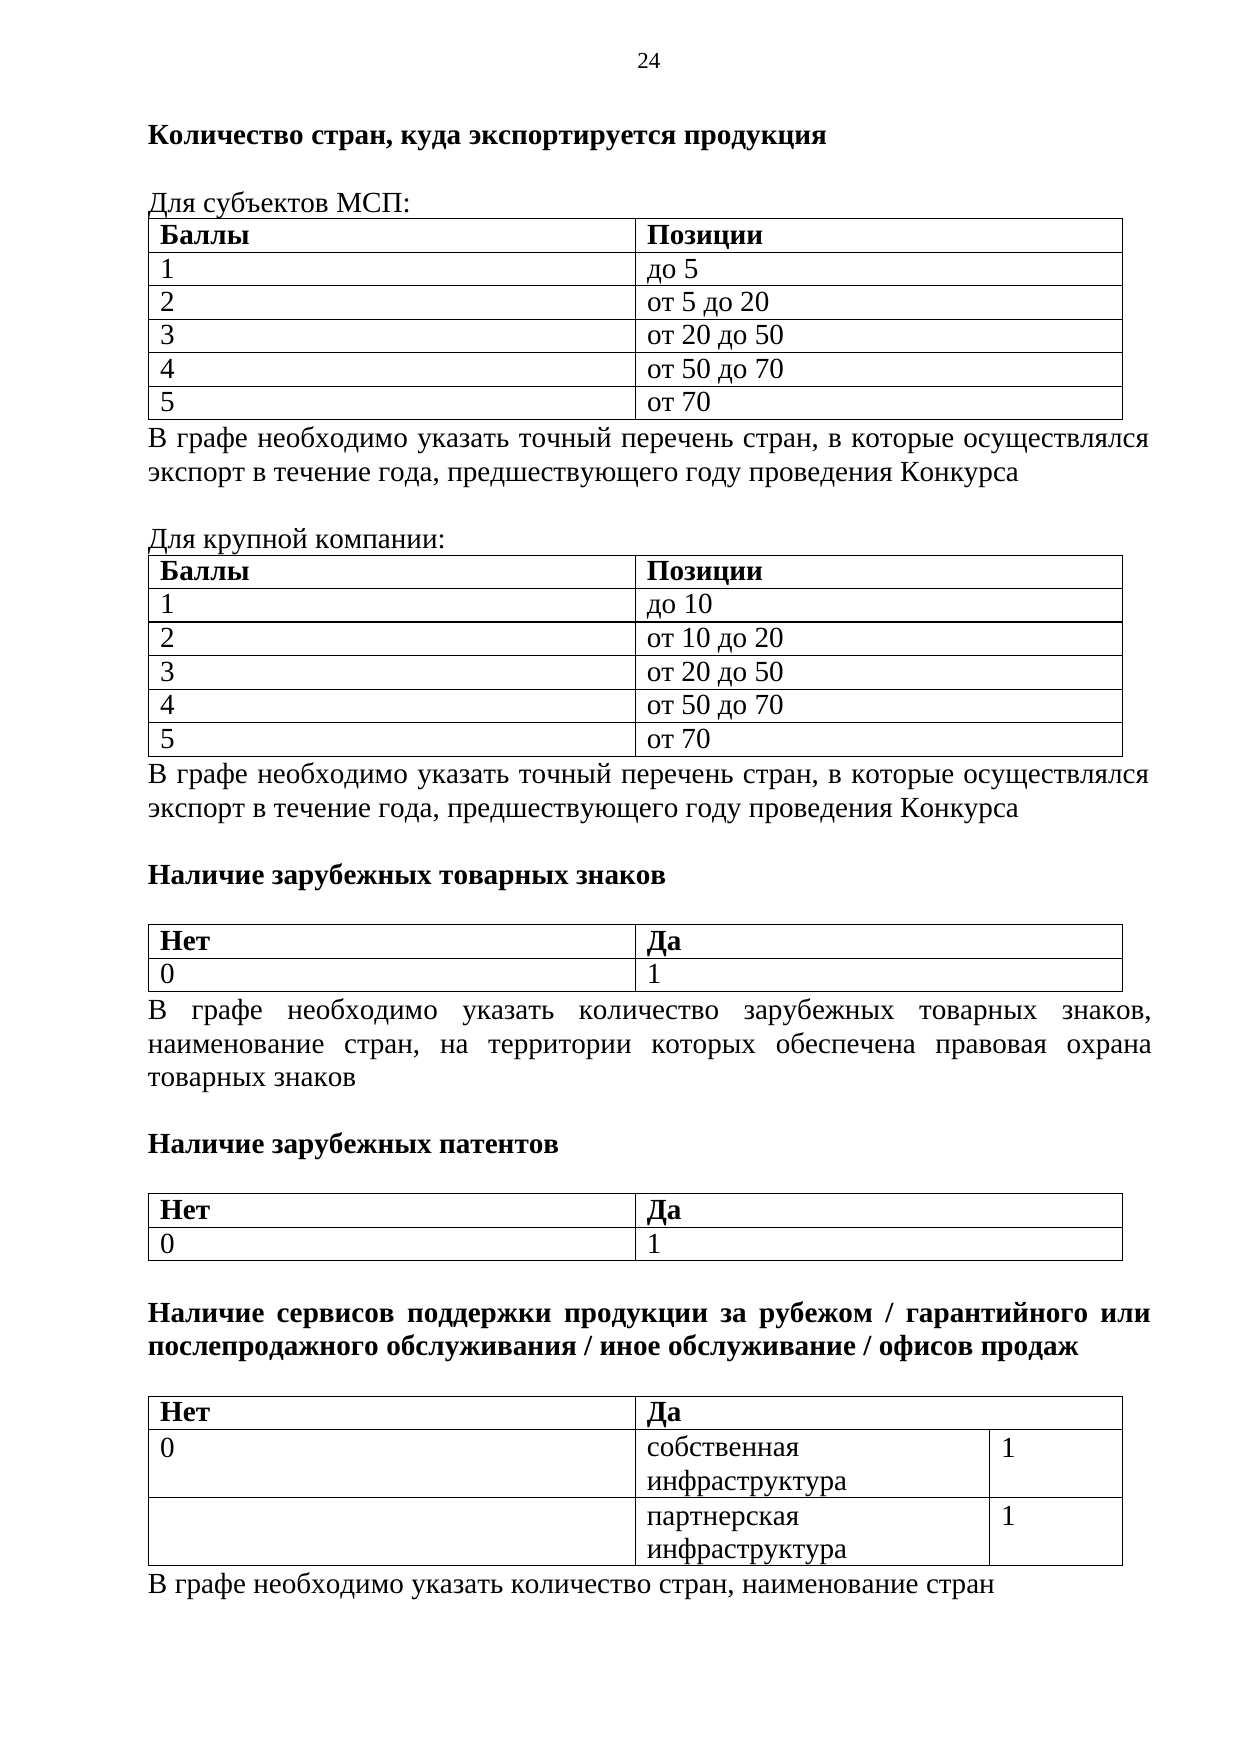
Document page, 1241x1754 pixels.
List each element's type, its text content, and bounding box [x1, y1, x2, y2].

text В графе необходимо указать количество зарубежных товарных знаков, наименование стран, на территории которых обеспечена правовая охрана товарных знаков [148, 992, 1152, 1093]
table_cell от 70 [636, 723, 1122, 756]
text В графе необходимо указать точный перечень стран, в которые осуществлялся экспорт в течение года, предшествующего году проведения Конкурса [148, 757, 1184, 824]
table_header Баллы [149, 219, 635, 252]
text В графе необходимо указать точный перечень стран, в которые осуществлялся экспорт в течение года, предшествующего году проведения Конкурса [148, 420, 1184, 487]
text Наличие сервисов поддержки продукции за рубежом / гарантийного или послепродажного обслуживания / иное обслуживание / офисов продаж [148, 1295, 1151, 1362]
table_header Нет [149, 1397, 635, 1429]
table_header Позиции [636, 219, 1122, 252]
table_cell от 5 до 20 [636, 286, 1122, 319]
table_cell 4 [149, 690, 635, 722]
table_cell 1 [149, 253, 635, 285]
table_header Да [636, 1194, 1122, 1227]
table_cell 0 [149, 959, 635, 991]
table_cell 1 [636, 1228, 1122, 1260]
table_cell 3 [149, 656, 635, 688]
table_cell до 10 [636, 589, 1122, 621]
table_cell партнерская инфраструктура [636, 1498, 989, 1565]
table_cell 1 [636, 959, 1122, 991]
text В графе необходимо указать количество стран, наименование стран [148, 1566, 1184, 1600]
table_cell 2 [149, 623, 635, 655]
table_cell 5 [149, 387, 635, 419]
table_header Да [636, 1397, 1122, 1429]
table_cell от 10 до 20 [636, 623, 1122, 655]
table_header Нет [149, 1194, 635, 1227]
table_cell собственная инфраструктура [636, 1430, 989, 1497]
table_header Нет [149, 925, 635, 957]
table_cell 1 [149, 589, 635, 621]
subtitle Наличие зарубежных патентов [148, 1126, 1184, 1160]
table_cell от 50 до 70 [636, 690, 1122, 722]
table_cell от 70 [636, 387, 1122, 419]
table_cell до 5 [636, 253, 1122, 285]
subtitle Наличие зарубежных товарных знаков [148, 857, 1184, 891]
table_cell от 20 до 50 [636, 656, 1122, 688]
table_cell от 20 до 50 [636, 320, 1122, 352]
text Для крупной компании: [148, 521, 1184, 554]
table_header Да [636, 925, 1122, 957]
table_cell 5 [149, 723, 635, 756]
table_cell 0 [149, 1430, 635, 1497]
table_header Позиции [636, 556, 1122, 588]
table_cell 0 [149, 1228, 635, 1260]
table_cell 1 [990, 1498, 1122, 1565]
table_cell 4 [149, 353, 635, 386]
subtitle Количество стран, куда экспортируется продукция [148, 117, 1184, 151]
text Для субъектов МСП: [148, 185, 1184, 218]
table_cell [149, 1498, 635, 1565]
table_cell от 50 до 70 [636, 353, 1122, 386]
table_cell 2 [149, 286, 635, 319]
table_cell 3 [149, 320, 635, 352]
table_header Баллы [149, 556, 635, 588]
table_cell 1 [990, 1430, 1122, 1497]
